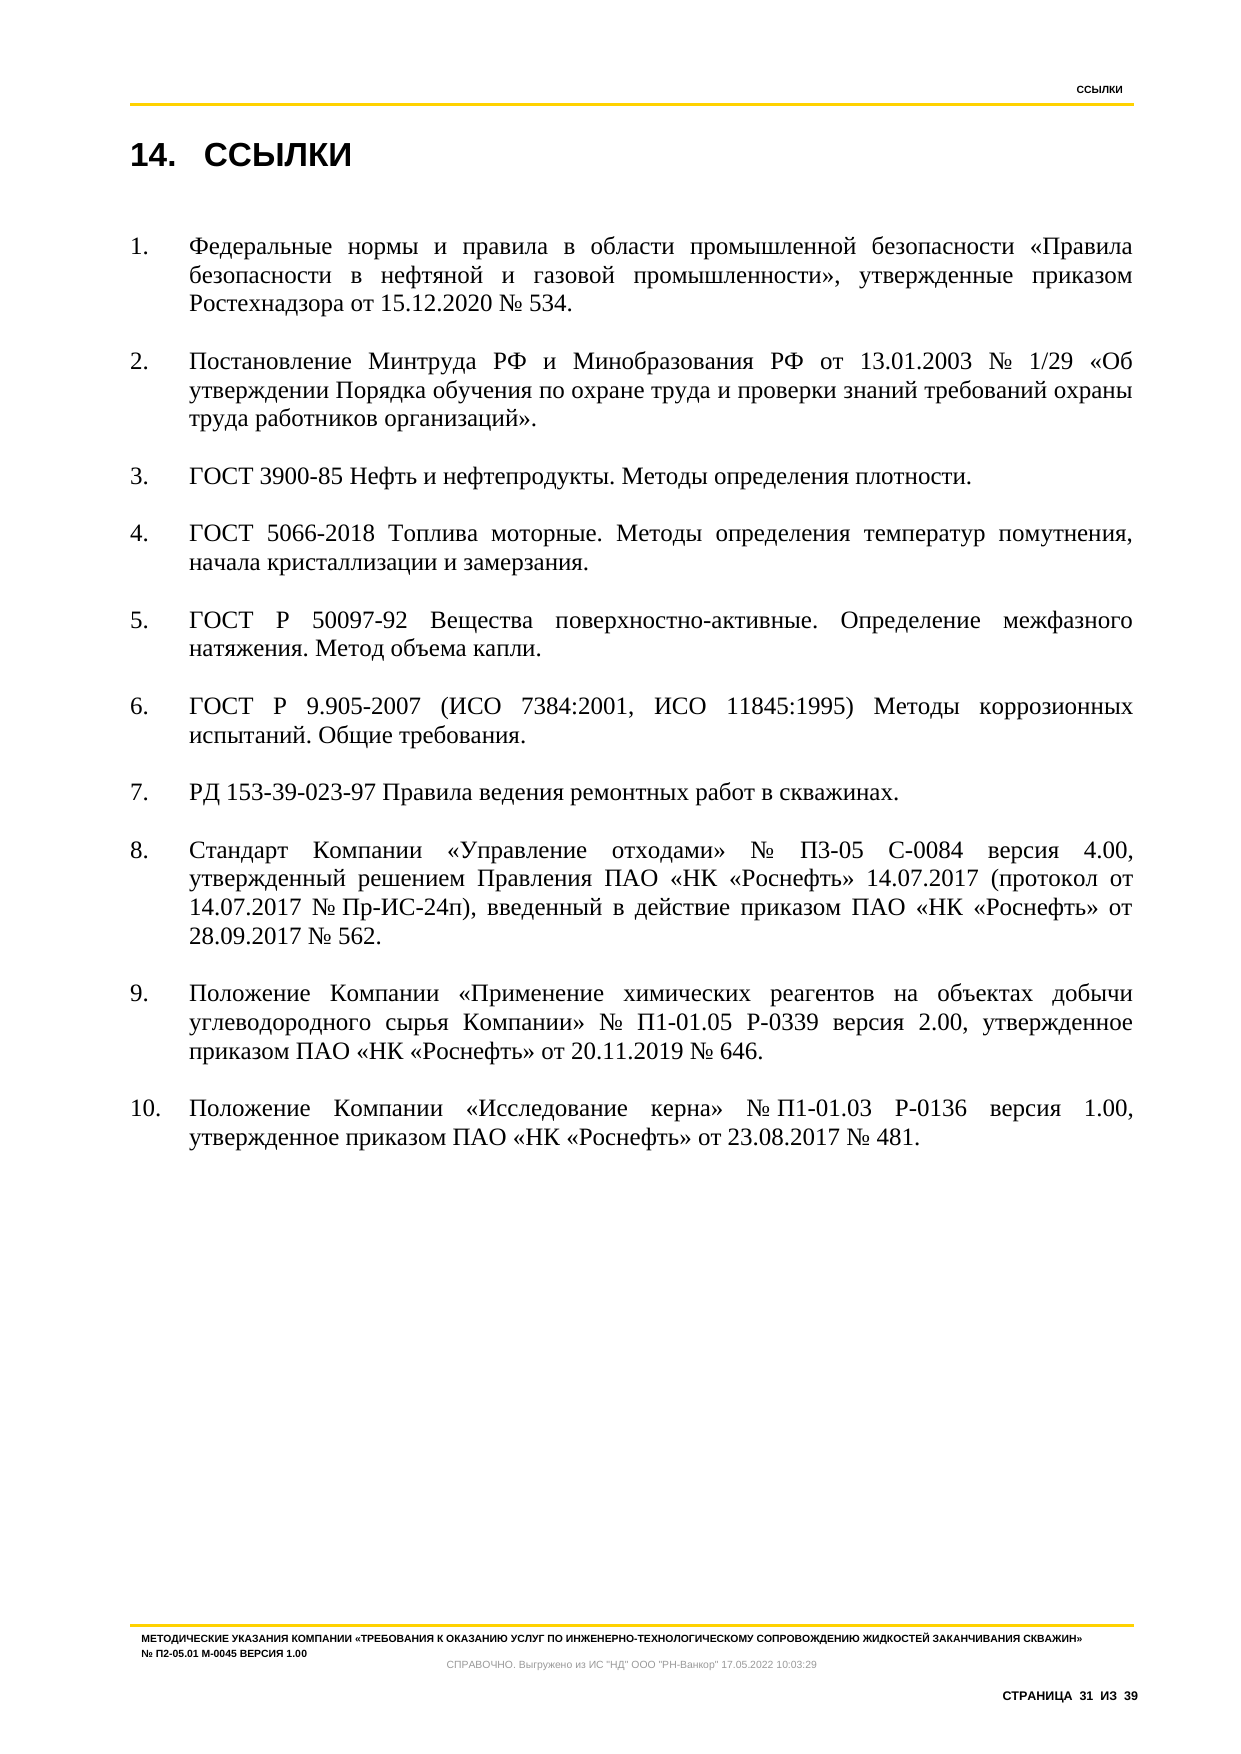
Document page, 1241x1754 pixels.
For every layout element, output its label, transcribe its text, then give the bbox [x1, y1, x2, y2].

list ГОСТ Р 9.905-2007 (ИСО 7384:2001, ИСО 11845:1995) Методы коррозионных испытаний. Общие требования. [130, 691, 1134, 748]
subtitle ССЫЛКИ [130, 135, 1134, 173]
list Федеральные нормы и правила в области промышленной безопасности «Правила безопасности в нефтяной и газовой промышленности», утвержденные приказом Ростехнадзора от 15.12.2020 № 534. [130, 231, 1134, 317]
list Постановление Минтруда РФ и Минобразования РФ от 13.01.2003 № 1/29 «Об утверждении Порядка обучения по охране труда и проверки знаний требований охраны труда работников организаций». [130, 346, 1134, 432]
list ГОСТ Р 50097-92 Вещества поверхностно-активные. Определение межфазного натяжения. Метод объема капли. [130, 605, 1134, 662]
list ГОСТ 3900-85 Нефть и нефтепродукты. Методы определения плотности. [130, 461, 1134, 490]
list Положение Компании «Исследование керна» № П1-01.03 Р-0136 версия 1.00, утвержденное приказом ПАО «НК «Роснефть» от 23.08.2017 № 481. [130, 1093, 1134, 1151]
list РД 153-39-023-97 Правила ведения ремонтных работ в скважинах. [130, 777, 1134, 806]
list Положение Компании «Применение химических реагентов на объектах добычи углеводородного сырья Компании» № П1-01.05 Р-0339 версия 2.00, утвержденное приказом ПАО «НК «Роснефть» от 20.11.2019 № 646. [130, 978, 1134, 1065]
list Стандарт Компании «Управление отходами» № П3-05 С-0084 версия 4.00, утвержденный решением Правления ПАО «НК «Роснефть» 14.07.2017 (протокол от 14.07.2017 № Пр-ИС-24п), введенный в действие приказом ПАО «НК «Роснефть» от 28.09.2017 № 562. [130, 835, 1134, 950]
list ГОСТ 5066-2018 Топлива моторные. Методы определения температур помутнения, начала кристаллизации и замерзания. [130, 518, 1134, 576]
